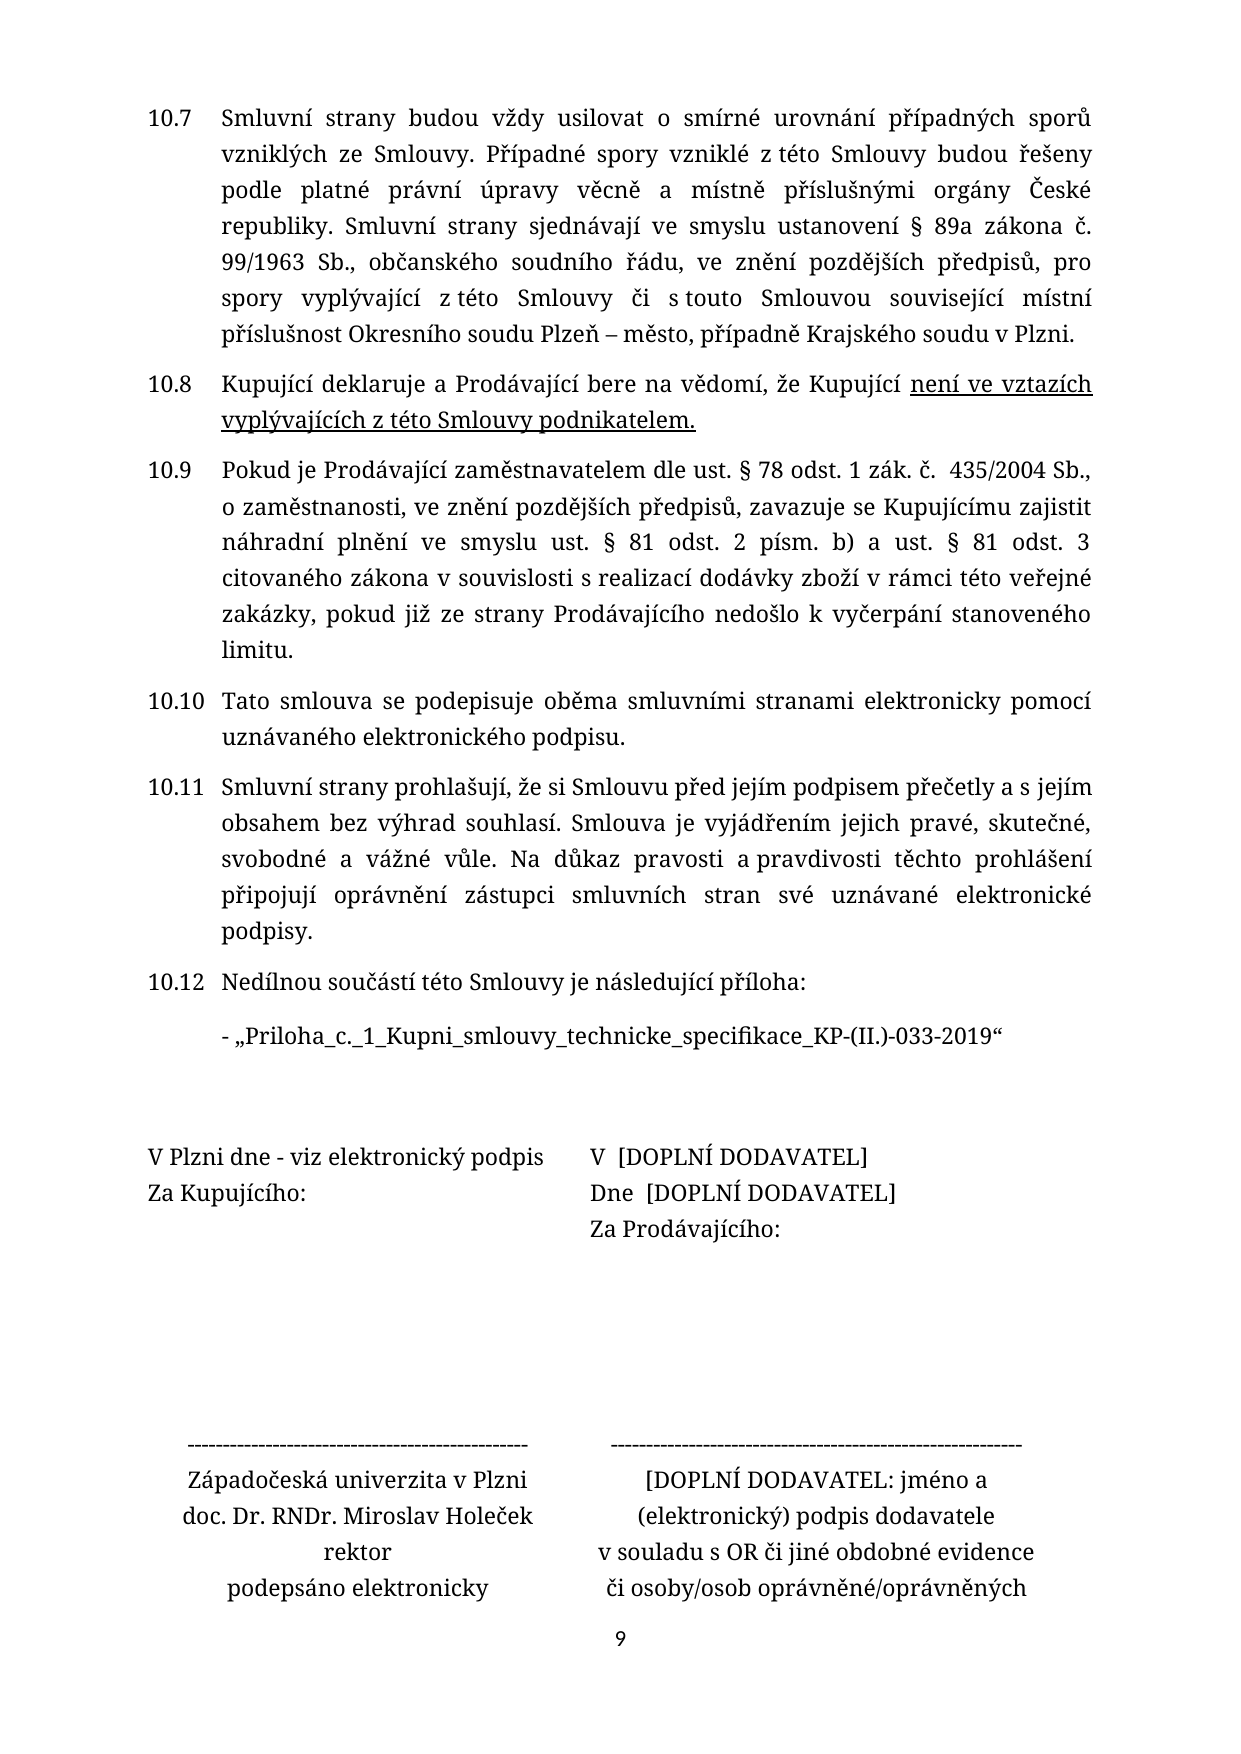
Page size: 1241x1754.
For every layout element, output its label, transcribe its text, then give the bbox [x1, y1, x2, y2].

text 10.7 Smluvní strany budou vždy usilovat o smírné urovnání případných sporů vzniklých ze Smlouvy. Případné spory vzniklé z této Smlouvy budou řešeny podle platné právní úpravy věcně a místně příslušnými orgány České republiky. Smluvní strany sjednávají ve smyslu ustanovení § 89a zákona č. 99/1963 Sb., občanského soudního řádu, ve znění pozdějších předpisů, pro spory vyplývající z této Smlouvy či s touto Smlouvou související místní příslušnost Okresního soudu Plzeň – město, případně Krajského soudu v Plzni. [148, 102, 1092, 349]
text 10.10 Tato smlouva se podepisuje oběma smluvními stranami elektronicky pomocí uznávaného elektronického podpisu. [148, 685, 1092, 752]
text 10.9 Pokud je Prodávající zaměstnavatelem dle ust. § 78 odst. 1 zák. č. 435/2004 Sb., o zaměstnanosti, ve znění pozdějších předpisů, zavazuje se Kupujícímu zajistit náhradní plnění ve smyslu ust. § 81 odst. 2 písm. b) a ust. § 81 odst. 3 citovaného zákona v souvislosti s realizací dodávky zboží v rámci této veřejné zakázky, pokud již ze strany Prodávajícího nedošlo k vyčerpání stanoveného limitu. [148, 454, 1092, 665]
text 10.8 Kupující deklaruje a Prodávající bere na vědomí, že Kupující není ve vztazích vyplývajících z této Smlouvy podnikatelem. [148, 368, 1092, 435]
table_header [136, 1141, 579, 1607]
text - „Priloha_c._1_Kupni_smlouvy_technicke_specifikace_KP-(II.)-033-2019“ [222, 1020, 1092, 1051]
text 10.12 Nedílnou součástí této Smlouvy je následující příloha: [148, 965, 1092, 997]
text 10.11 Smluvní strany prohlašují, že si Smlouvu před jejím podpisem přečetly a s jejím obsahem bez výhrad souhlasí. Smlouva je vyjádřením jejich pravé, skutečné, svobodné a vážné vůle. Na důkaz pravosti a pravdivosti těchto prohlášení připojují oprávnění zástupci smluvních stran své uznávané elektronické podpisy. [148, 771, 1092, 946]
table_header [579, 1141, 1054, 1607]
